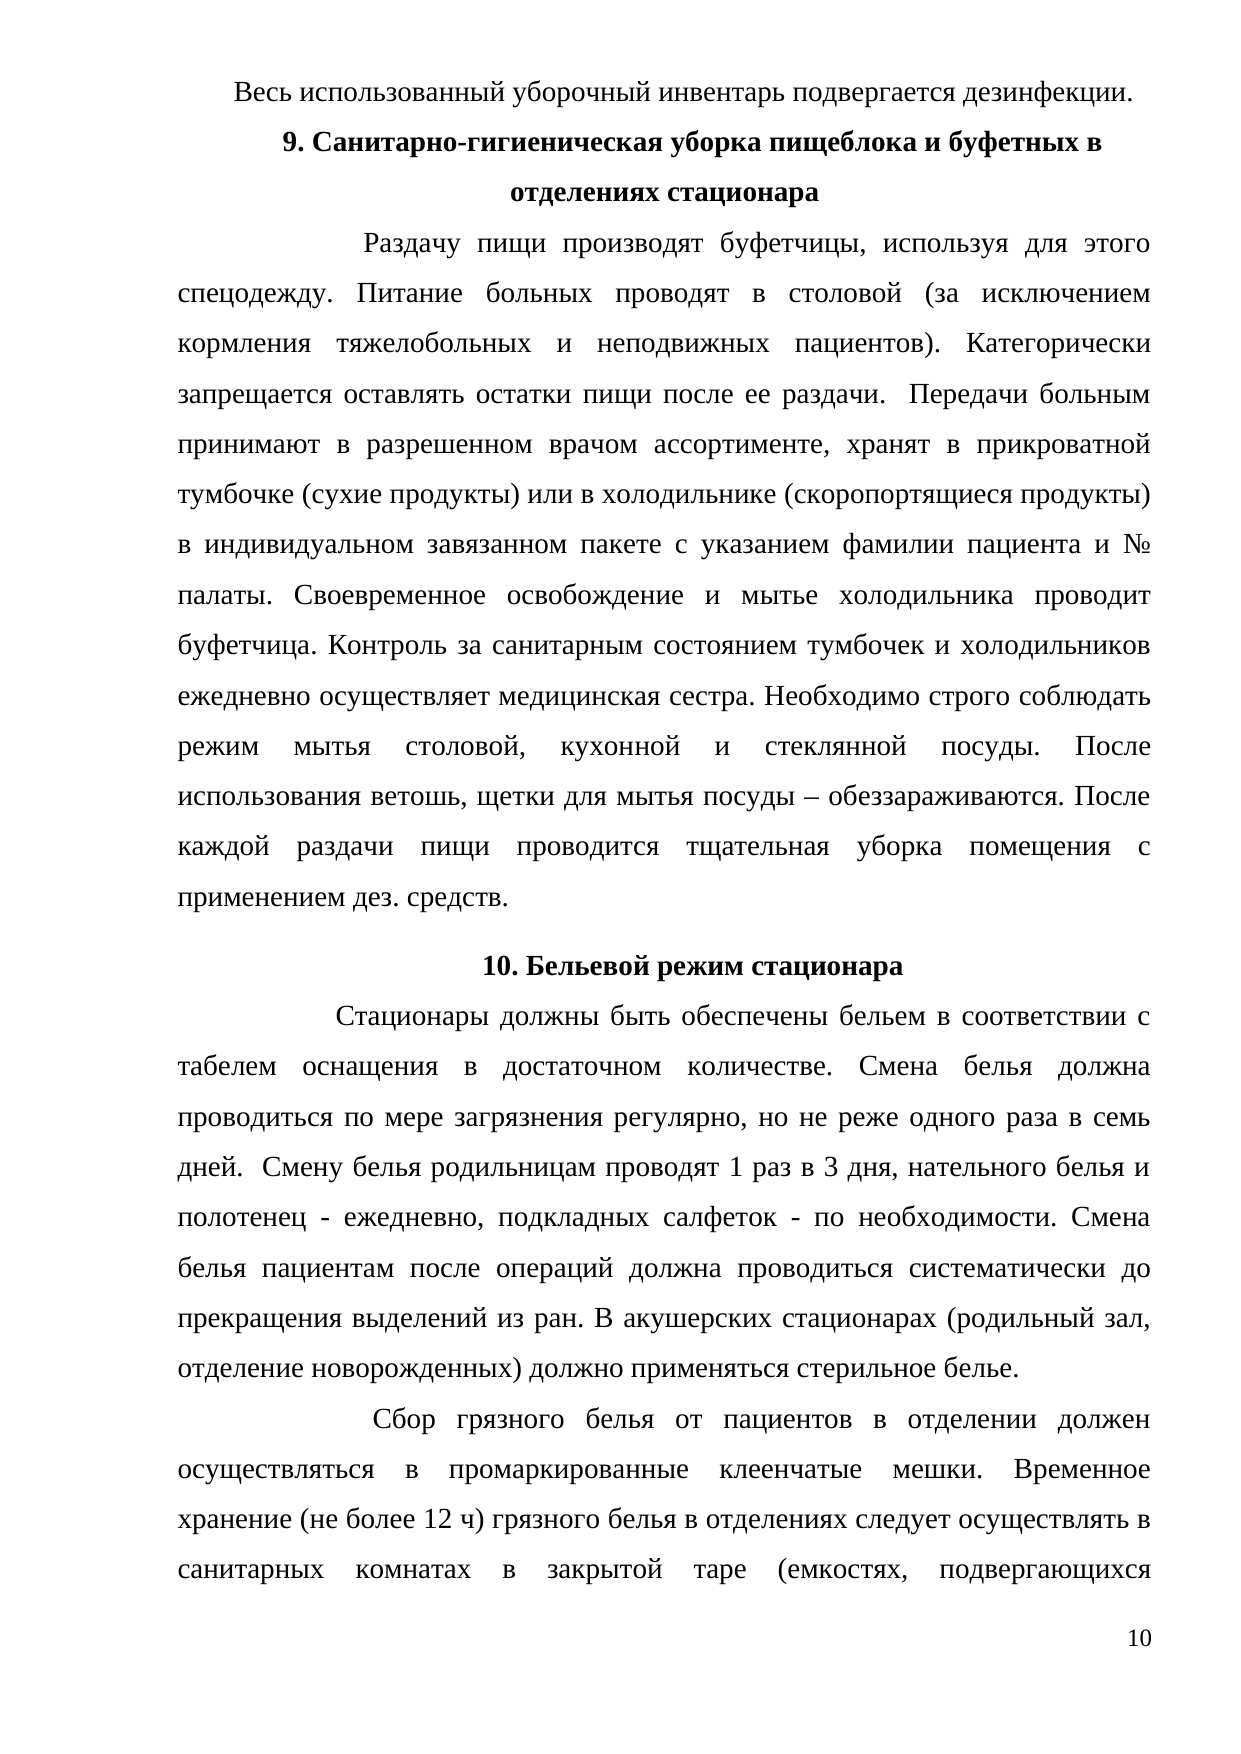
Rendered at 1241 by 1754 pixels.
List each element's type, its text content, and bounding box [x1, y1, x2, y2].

text Весь использованный уборочный инвентарь подвергается дезинфекции. [177, 74, 1152, 107]
text Раздачу пищи производят буфетчицы, используя для этого спецодежду. Питание больных проводят в столовой (за исключением кормления тяжелобольных и неподвижных пациентов). Категорически запрещается оставлять остатки пищи после ее раздачи. Передачи больным принимают в разрешенном врачом ассортименте, хранят в прикроватной тумбочке (сухие продукты) или в холодильнике (скоропортящиеся продукты) в индивидуальном завязанном пакете с указанием фамилии пациента и № палаты. Своевременное освобождение и мытье холодильника проводит буфетчица. Контроль за санитарным состоянием тумбочек и холодильников ежедневно осуществляет медицинская сестра. Необходимо строго соблюдать режим мытья столовой, кухонной и стеклянной посуды. После использования ветошь, щетки для мытья посуды – обеззараживаются. После каждой раздачи пищи проводится тщательная уборка помещения с применением дез. средств. [177, 225, 1152, 912]
text 10. Бельевой режим стационара [177, 948, 1152, 981]
text 9. Санитарно-гигиеническая уборка пищеблока и буфетных в отделениях стационара [177, 124, 1152, 208]
text Стационары должны быть обеспечены бельем в соответствии с табелем оснащения в достаточном количестве. Смена белья должна проводиться по мере загрязнения регулярно, но не реже одного раза в семь дней. Смену белья родильницам проводят 1 раз в 3 дня, нательного белья и полотенец - ежедневно, подкладных салфеток - по необходимости. Смена белья пациентам после операций должна проводиться систематически до прекращения выделений из ран. В акушерских стационарах (родильный зал, отделение новорожденных) должно применяться стерильное белье. [177, 998, 1152, 1384]
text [177, 1401, 1152, 1585]
